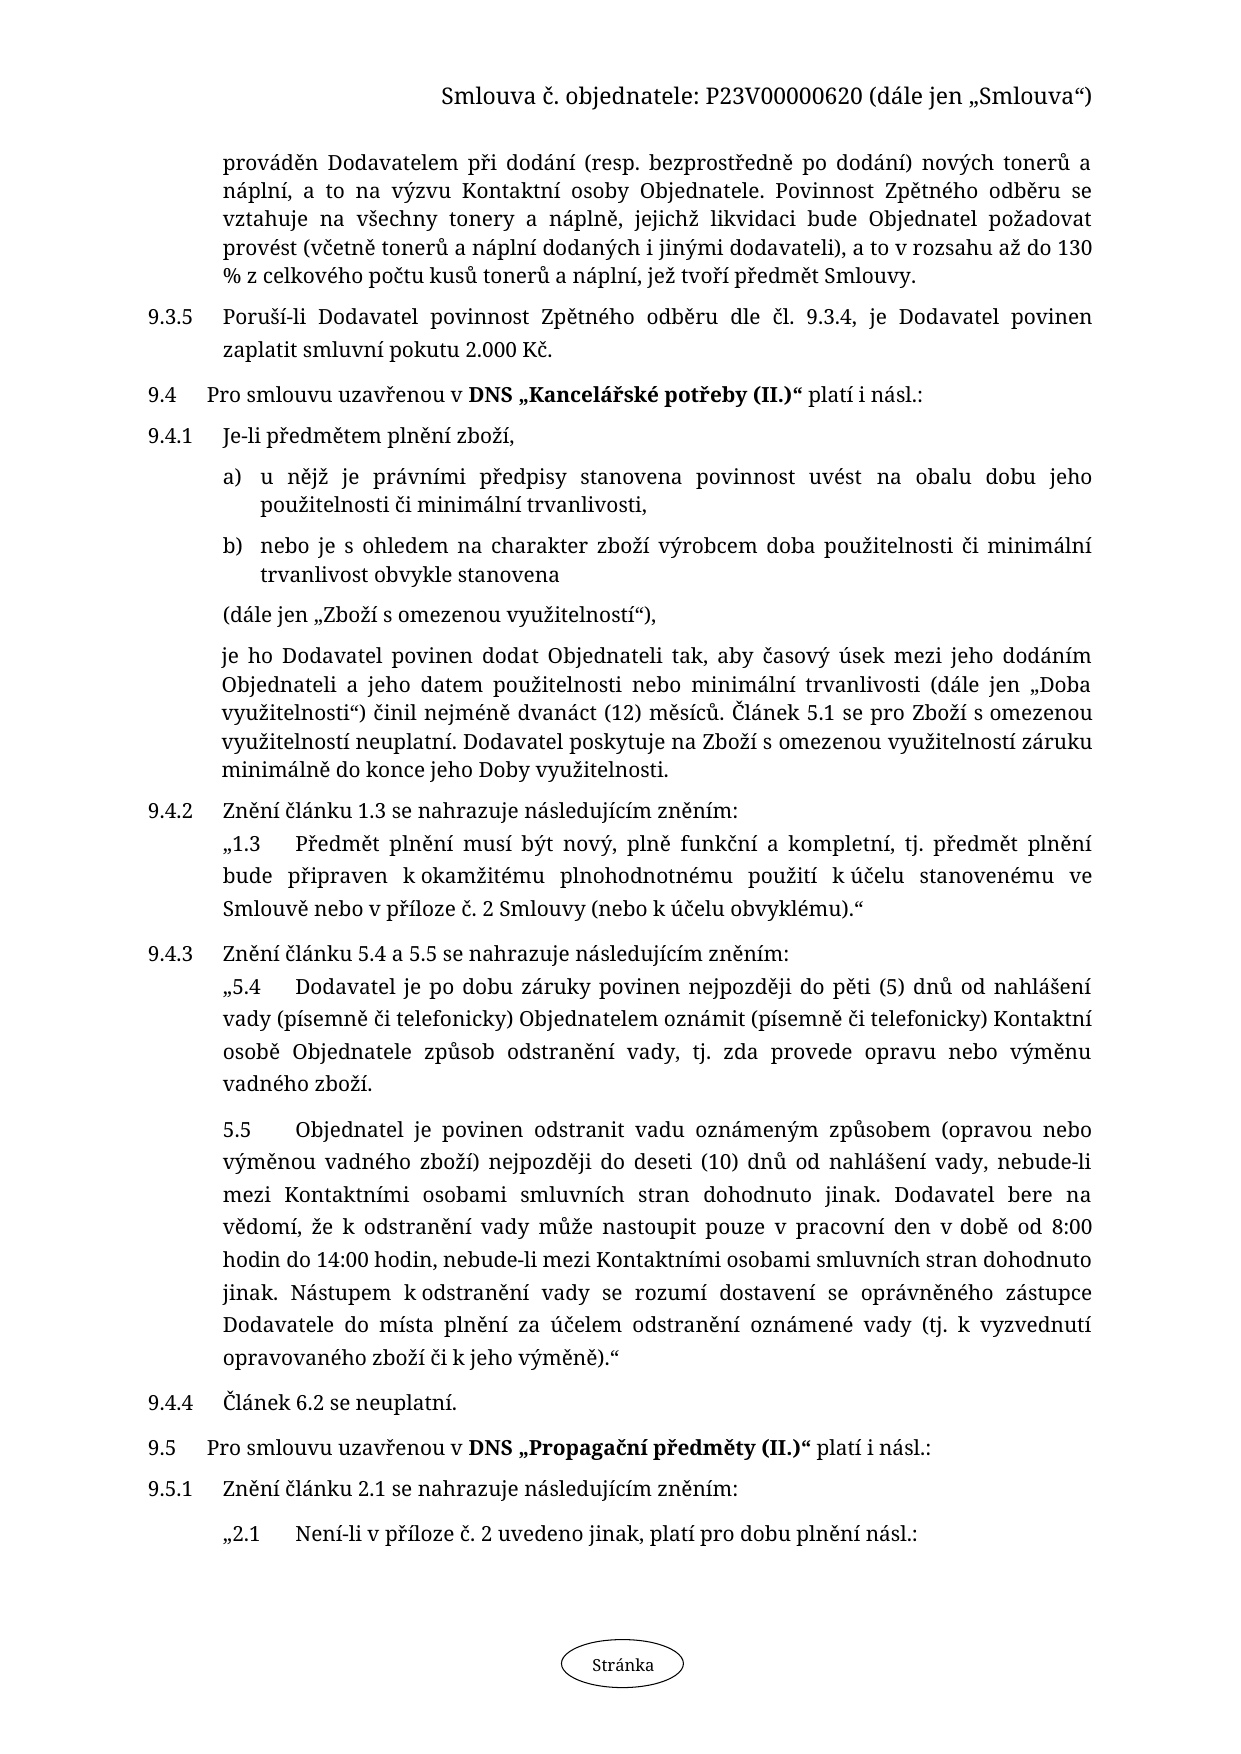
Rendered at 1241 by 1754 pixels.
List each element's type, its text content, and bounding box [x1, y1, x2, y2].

list Pro smlouvu uzavřenou v DNS „Kancelářské potřeby (II.)“ platí i násl.: [148, 380, 1093, 408]
list Znění článku 2.1 se nahrazuje následujícím zněním: [148, 1474, 1093, 1502]
list „5.4 Dodavatel je po dobu záruky povinen nejpozději do pěti (5) dnů od nahlášení vady (písemně či telefonicky) Objednatelem oznámit (písemně či telefonicky) Kontaktní osobě Objednatele způsob odstranění vady, tj. zda provede opravu nebo výměnu vadného zboží. [223, 972, 1093, 1098]
list „1.3 Předmět plnění musí být nový, plně funkční a kompletní, tj. předmět plnění bude připraven k okamžitému plnohodnotnému použití k účelu stanovenému ve Smlouvě nebo v příloze č. 2 Smlouvy (nebo k účelu obvyklému).“ [223, 829, 1093, 922]
list Znění článku 1.3 se nahrazuje následujícím zněním: [148, 796, 1093, 825]
text (dále jen „Zboží s omezenou využitelností“), [223, 601, 1093, 629]
list Je-li předmětem plnění zboží, [148, 421, 1093, 449]
list „2.1 Není-li v příloze č. 2 uvedeno jinak, platí pro dobu plnění násl.: [223, 1519, 1093, 1548]
list Poruší-li Dodavatel povinnost Zpětného odběru dle čl. 9.3.4, je Dodavatel povinen zaplatit smluvní pokutu 2.000 Kč. [148, 302, 1093, 363]
list nebo je s ohledem na charakter zboží výrobcem doba použitelnosti či minimální trvanlivost obvykle stanovena [223, 531, 1093, 588]
list 5.5 Objednatel je povinen odstranit vadu oznámeným způsobem (opravou nebo výměnou vadného zboží) nejpozději do deseti (10) dnů od nahlášení vady, nebude-li mezi Kontaktními osobami smluvních stran dohodnuto jinak. Dodavatel bere na vědomí, že k odstranění vady může nastoupit pouze v pracovní den v době od 8:00 hodin do 14:00 hodin, nebude-li mezi Kontaktními osobami smluvních stran dohodnuto jinak. Nástupem k odstranění vady se rozumí dostavení se oprávněného zástupce Dodavatele do místa plnění za účelem odstranění oznámené vady (tj. k vyzvednutí opravovaného zboží či k jeho výměně).“ [223, 1115, 1093, 1371]
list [148, 148, 1093, 290]
list u nějž je právními předpisy stanovena povinnost uvést na obalu dobu jeho použitelnosti či minimální trvanlivosti, [223, 462, 1093, 519]
list Pro smlouvu uzavřenou v DNS „Propagační předměty (II.)“ platí i násl.: [148, 1433, 1093, 1462]
text je ho Dodavatel povinen dodat Objednateli tak, aby časový úsek mezi jeho dodáním Objednateli a jeho datem použitelnosti nebo minimální trvanlivosti (dále jen „Doba využitelnosti“) činil nejméně dvanáct (12) měsíců. Článek 5.1 se pro Zboží s omezenou využitelností neuplatní. Dodavatel poskytuje na Zboží s omezenou využitelností záruku minimálně do konce jeho Doby využitelnosti. [221, 642, 1093, 784]
list Znění článku 5.4 a 5.5 se nahrazuje následujícím zněním: [148, 939, 1093, 968]
list Článek 6.2 se neuplatní. [148, 1388, 1093, 1416]
